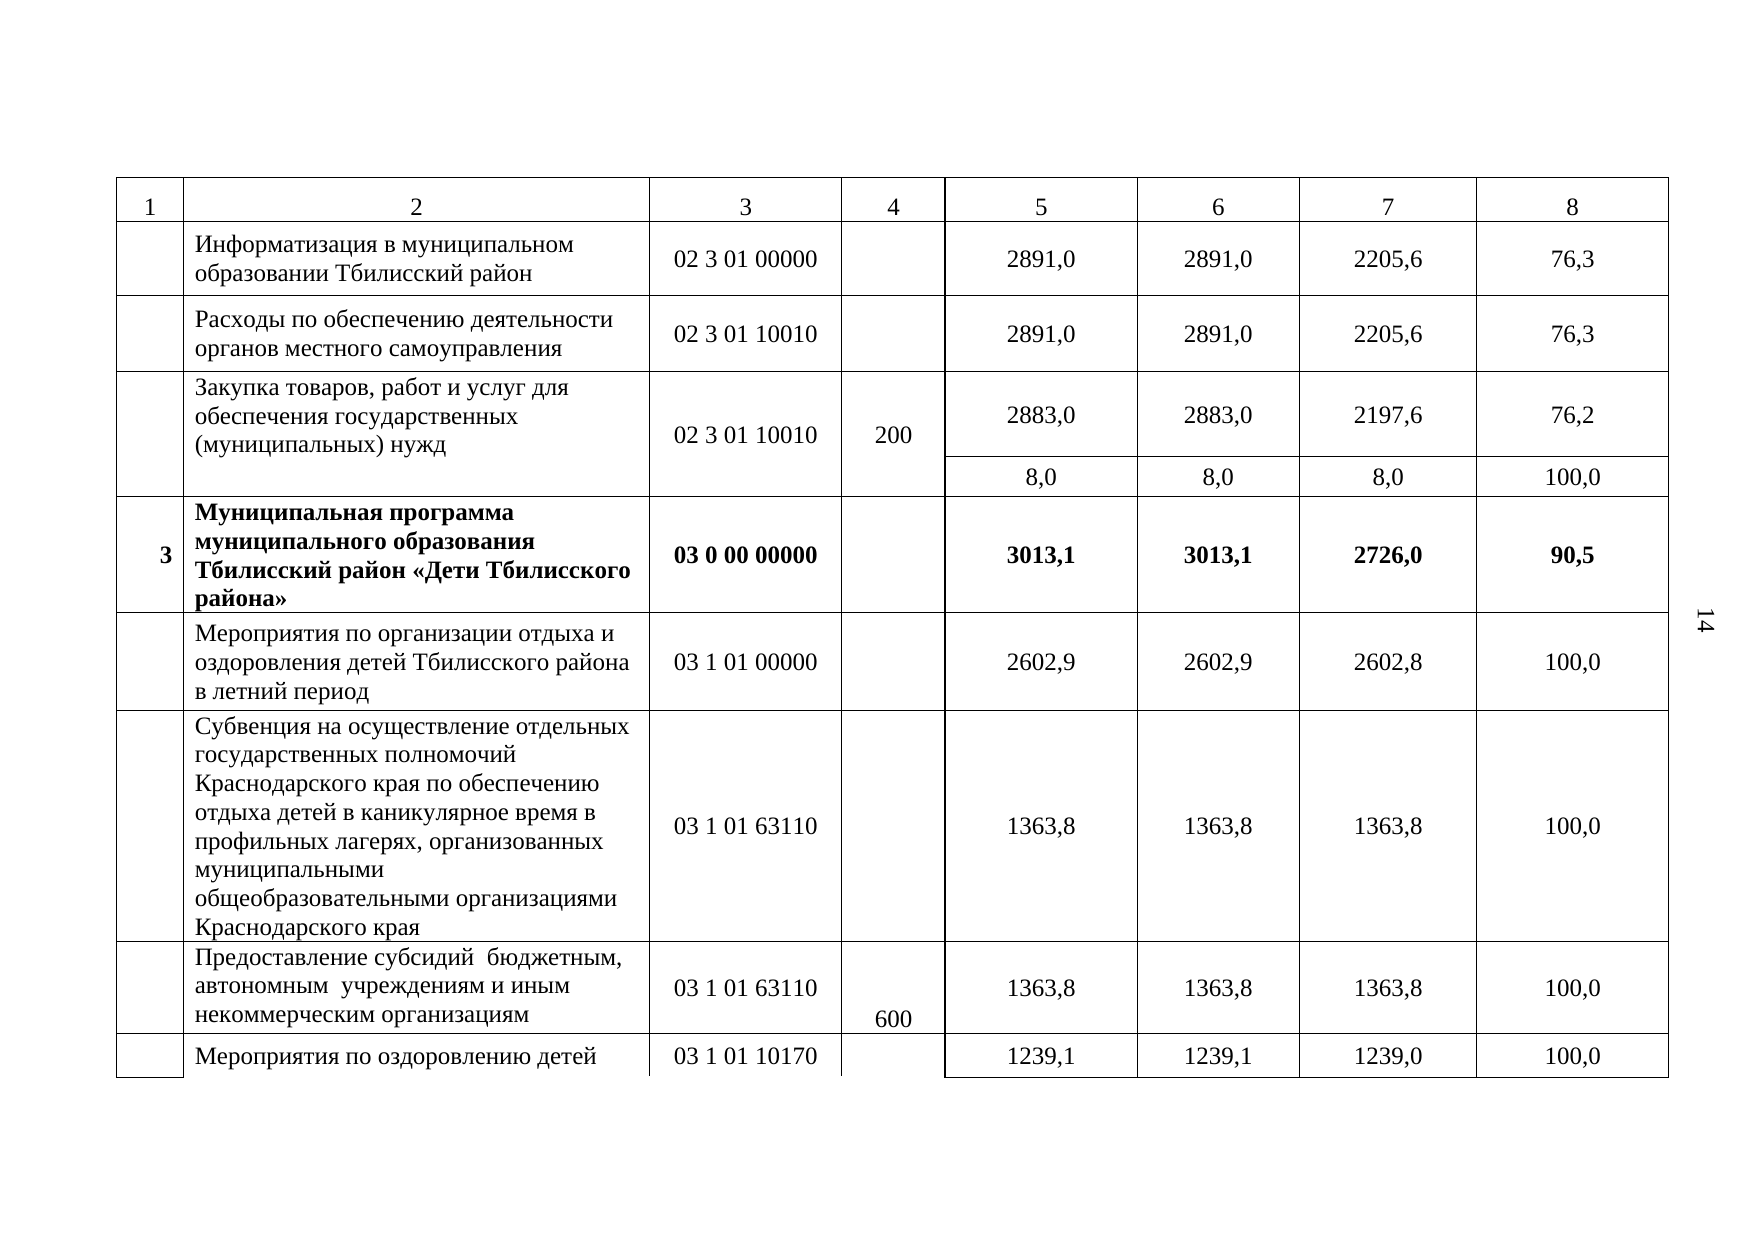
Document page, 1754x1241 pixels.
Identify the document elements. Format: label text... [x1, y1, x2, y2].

table_cell 03 1 01 63110 [650, 942, 841, 1033]
table_cell Мероприятия по оздоровлению детей [184, 1034, 649, 1077]
table_cell [842, 296, 944, 371]
table_cell 100,0 [1477, 711, 1668, 941]
table_cell 1363,8 [1138, 711, 1299, 941]
table_cell 03 1 01 10170 [650, 1034, 842, 1077]
table_cell 2891,0 [946, 222, 1137, 295]
table_cell 1363,8 [1300, 711, 1476, 941]
table_cell 2891,0 [946, 296, 1137, 371]
table_cell 2883,0 [946, 372, 1137, 456]
table_cell Мероприятия по организации отдыха и оздоровления детей Тбилисского района в летний период [184, 613, 649, 710]
table_cell 2197,6 [1300, 372, 1476, 456]
table_cell [842, 1034, 944, 1077]
table_cell [117, 711, 183, 941]
table_cell 100,0 [1477, 942, 1668, 1033]
table_cell [117, 372, 183, 496]
table_cell [117, 942, 183, 1033]
table_cell 1239,1 [946, 1034, 1137, 1077]
table_cell Расходы по обеспечению деятельности органов местного самоуправления [184, 296, 649, 371]
table_cell 90,5 [1477, 497, 1668, 612]
table_cell [842, 613, 944, 710]
table_cell 02 3 01 10010 [650, 296, 841, 371]
table_header 3 [650, 178, 841, 221]
table_cell 76,3 [1477, 222, 1668, 295]
table_cell [842, 497, 944, 612]
table_cell 03 1 01 00000 [650, 613, 841, 710]
table_cell 200 [842, 372, 944, 496]
table_cell 600 [842, 942, 944, 1033]
table_cell Закупка товаров, работ и услуг для обеспечения государственных (муниципальных) нужд [184, 372, 649, 496]
table_cell Субвенция на осуществление отдельных государственных полномочий Краснодарского края по обеспечению отдыха детей в каникулярное время в профильных лагерях, организованных муниципальными общеобразовательными организациями Краснодарского края [184, 711, 649, 941]
table_cell 1363,8 [1300, 942, 1476, 1033]
table_cell 8,0 [946, 457, 1137, 496]
table_cell 8,0 [1138, 457, 1299, 496]
table_cell [117, 1034, 183, 1077]
table_cell 2726,0 [1300, 497, 1476, 612]
table_cell 2891,0 [1138, 296, 1299, 371]
table_cell 02 3 01 00000 [650, 222, 841, 295]
table_cell 2602,9 [946, 613, 1137, 710]
table_cell 3013,1 [946, 497, 1137, 612]
table_cell 76,3 [1477, 296, 1668, 371]
table_cell 1239,0 [1300, 1034, 1476, 1077]
table_cell 1363,8 [1138, 942, 1299, 1033]
table_cell 100,0 [1477, 613, 1668, 710]
table_cell 03 0 00 00000 [650, 497, 841, 612]
table_header 1 [117, 178, 183, 221]
table_cell [117, 222, 183, 295]
table_cell 03 1 01 63110 [650, 711, 841, 941]
table_cell 100,0 [1477, 1034, 1668, 1077]
table_cell 2883,0 [1138, 372, 1299, 456]
table_cell 76,2 [1477, 372, 1668, 456]
table_cell 1363,8 [946, 942, 1137, 1033]
table_header 6 [1138, 178, 1299, 221]
table_cell 1363,8 [946, 711, 1137, 941]
table_header 5 [946, 178, 1137, 221]
table_cell 3 [117, 497, 183, 612]
table_cell 02 3 01 10010 [650, 372, 841, 496]
table_cell [842, 222, 944, 295]
table_header 4 [842, 178, 944, 221]
table_cell Муниципальная программа муниципального образования Тбилисский район «Дети Тбилисского района» [184, 497, 649, 612]
table_header 8 [1477, 178, 1668, 221]
table_cell 2205,6 [1300, 222, 1476, 295]
table_cell [842, 711, 944, 941]
table_cell 3013,1 [1138, 497, 1299, 612]
table_cell 100,0 [1477, 457, 1668, 496]
table_cell 2602,8 [1300, 613, 1476, 710]
table_cell 2891,0 [1138, 222, 1299, 295]
table_header 7 [1300, 178, 1476, 221]
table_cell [184, 942, 649, 1033]
table_cell 2205,6 [1300, 296, 1476, 371]
table_cell 8,0 [1300, 457, 1476, 496]
table_cell [117, 296, 183, 371]
table_cell 1239,1 [1138, 1034, 1299, 1077]
table_cell [117, 613, 183, 710]
table_cell 2602,9 [1138, 613, 1299, 710]
table_cell Информатизация в муниципальном образовании Тбилисский район [184, 222, 649, 295]
table_header 2 [184, 178, 649, 221]
